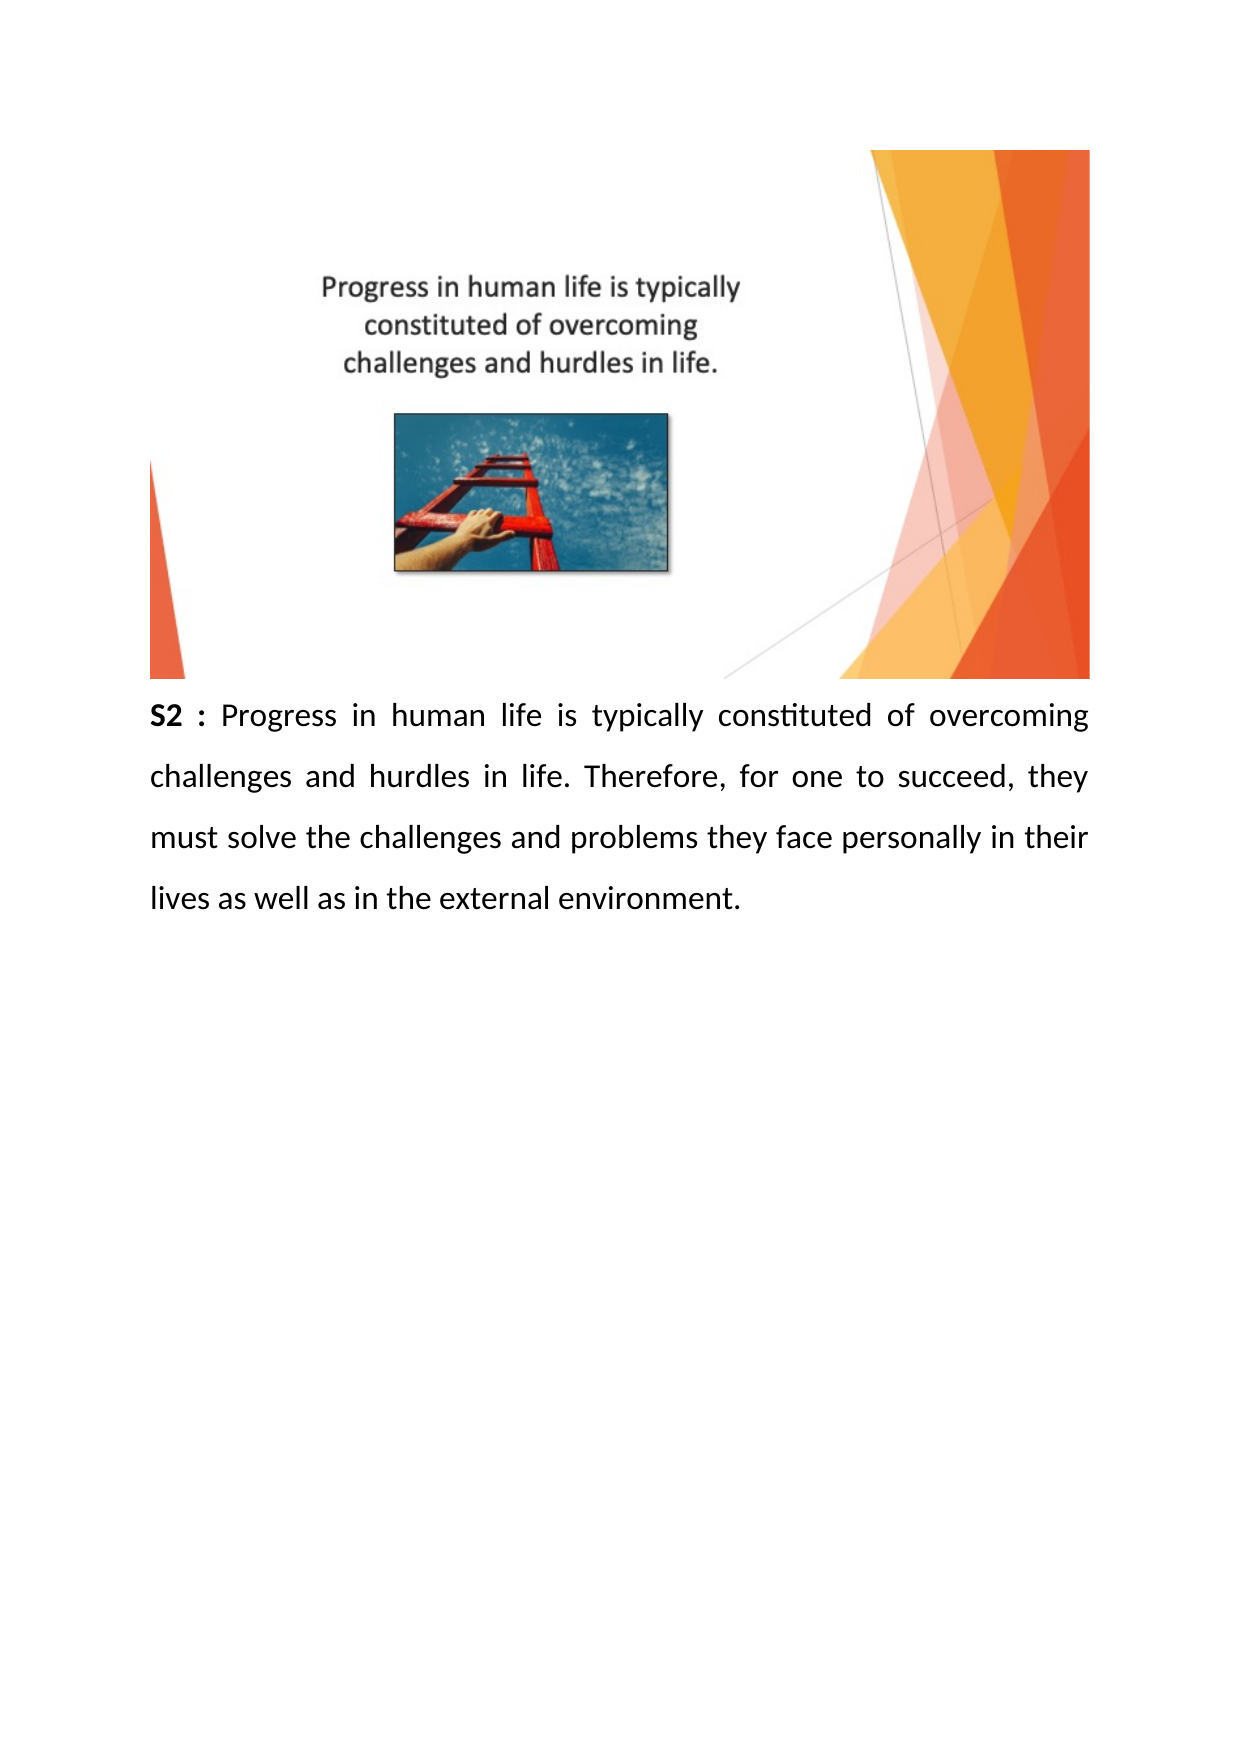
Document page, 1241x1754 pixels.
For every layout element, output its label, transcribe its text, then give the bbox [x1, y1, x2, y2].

text S2 : Progress in human life is typically constituted of overcoming challenges and hurdles in life. Therefore, for one to succeed, they must solve the challenges and problems they face personally in their lives as well as in the external environment. [150, 694, 1090, 918]
picture [150, 150, 1090, 679]
